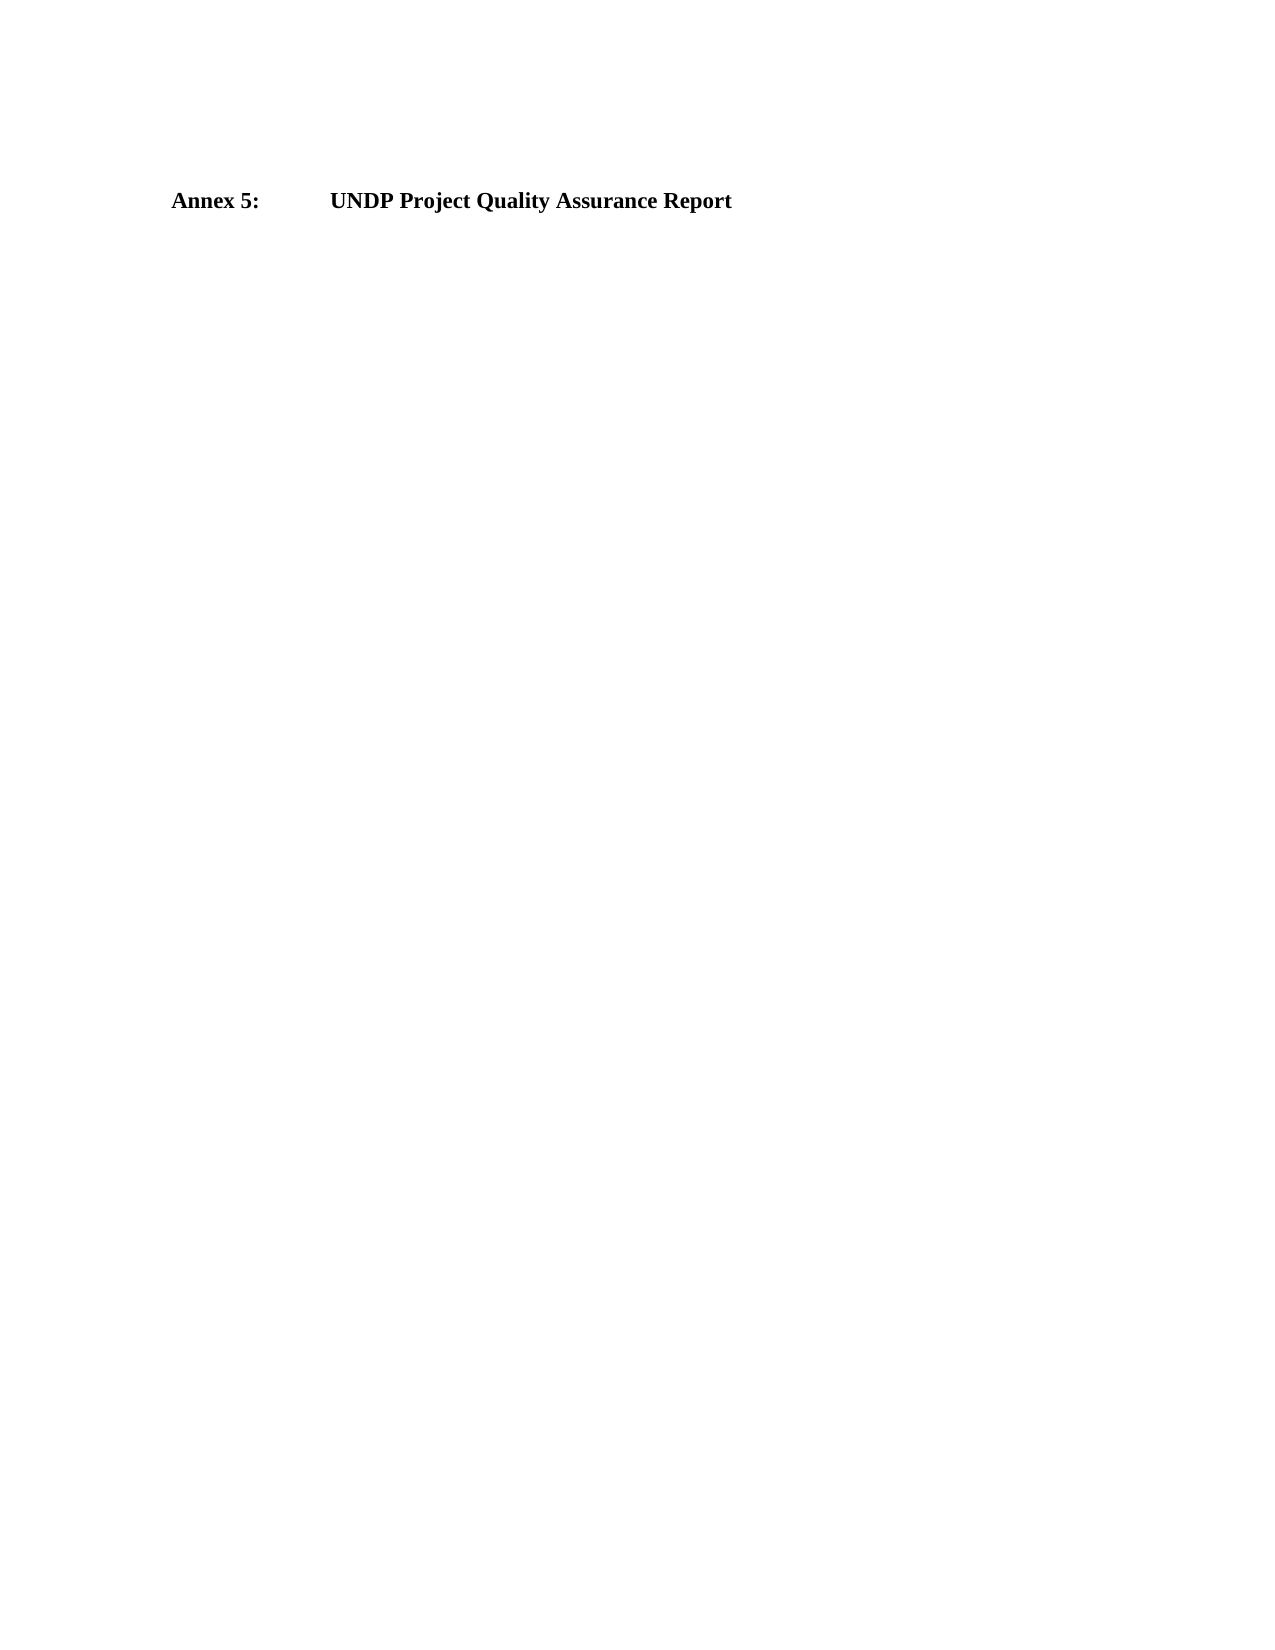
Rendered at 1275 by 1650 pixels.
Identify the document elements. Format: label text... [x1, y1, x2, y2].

subtitle Annex 5: UNDP Project Quality Assurance Report [171, 187, 1170, 213]
